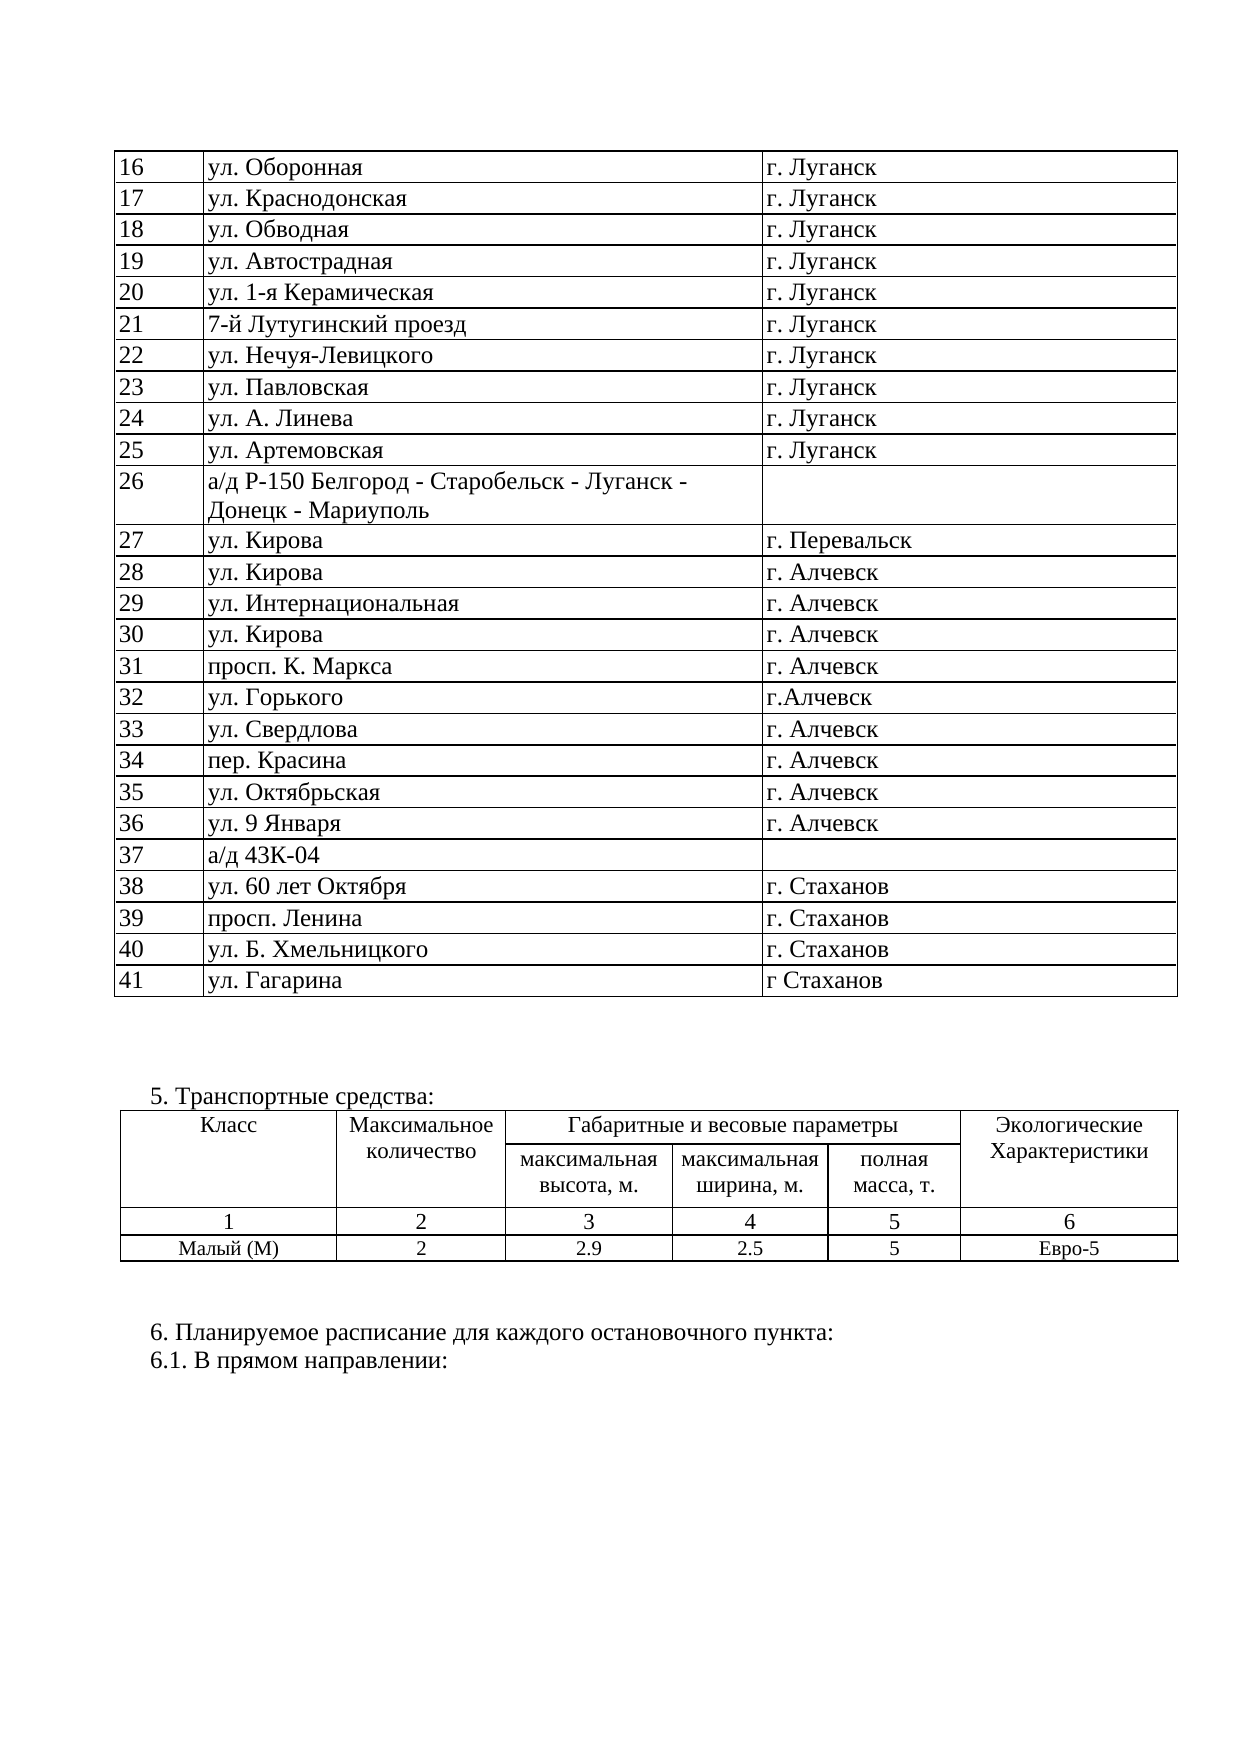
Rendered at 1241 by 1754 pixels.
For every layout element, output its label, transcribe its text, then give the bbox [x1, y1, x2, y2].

table_cell 21 [115, 308, 203, 339]
table_cell 32 [115, 682, 203, 712]
table_cell 25 [115, 434, 203, 464]
table_cell 2.9 [506, 1236, 672, 1260]
table_cell 35 [115, 776, 203, 807]
table_cell г. Алчевск [763, 775, 1177, 807]
table_cell ул. 60 лет Октября [204, 871, 762, 901]
table_cell г. Алчевск [763, 713, 1177, 744]
table_cell а/д 43К-04 [204, 840, 762, 870]
table_cell г. Луганск [763, 307, 1177, 339]
table_cell Малый (М) [121, 1236, 336, 1260]
table_cell г. Луганск [763, 181, 1177, 213]
table_header Экологические Характеристики [961, 1111, 1177, 1206]
table_cell 31 [115, 651, 203, 681]
table_cell г. Алчевск [763, 807, 1177, 838]
table_header Класс [121, 1111, 336, 1206]
table_cell г. Алчевск [763, 744, 1177, 775]
table_cell г. Луганск [763, 213, 1177, 244]
table_cell ул. Павловская [204, 372, 762, 402]
text 5. Транспортные средства: [150, 1081, 1090, 1110]
table_cell 26 [115, 466, 203, 524]
table_cell просп. К. Маркса [204, 651, 762, 681]
table_cell 30 [115, 619, 203, 649]
table_cell 34 [115, 745, 203, 775]
table_cell 20 [115, 277, 203, 307]
table_cell г. Стаханов [763, 933, 1177, 964]
table_cell 40 [115, 934, 203, 964]
table_cell 2.5 [673, 1236, 827, 1260]
table_cell ул. 1-я Керамическая [204, 277, 762, 307]
table_cell просп. Ленина [204, 903, 762, 933]
table_cell ул. Оборонная [204, 152, 762, 181]
table_header Максимальное количество [337, 1111, 505, 1206]
table_cell максимальная высота, м. [506, 1145, 672, 1206]
table_cell г Стаханов [763, 964, 1177, 996]
table_cell 29 [115, 588, 203, 618]
table_cell 33 [115, 714, 203, 744]
table_cell ул. Интернациональная [204, 588, 762, 618]
table_cell г. Стаханов [763, 870, 1177, 901]
table_cell пер. Красина [204, 746, 762, 775]
table_cell г. Луганск [763, 244, 1177, 276]
table_cell г. Алчевск [763, 587, 1177, 618]
table_cell 36 [115, 808, 203, 838]
table_cell 19 [115, 245, 203, 276]
table_cell г. Луганск [763, 276, 1177, 307]
table_cell [763, 465, 1177, 524]
table_cell 17 [115, 183, 203, 213]
table_cell ул. Нечуя-Левицкого [204, 340, 762, 370]
table_cell ул. Артемовская [204, 435, 762, 464]
table_cell 28 [115, 556, 203, 587]
table_cell 4 [673, 1208, 827, 1234]
table_cell ул. Автострадная [204, 246, 762, 276]
table_cell полная масса, т. [829, 1145, 960, 1206]
table_cell 1 [121, 1208, 336, 1234]
table_cell г. Луганск [763, 402, 1177, 433]
table_cell ул. 9 Января [204, 808, 762, 838]
table_cell 7-й Лутугинский проезд [204, 309, 762, 339]
table_cell 6 [961, 1208, 1177, 1234]
table_cell 27 [115, 525, 203, 555]
table_cell ул. Краснодонская [204, 183, 762, 213]
table_cell 37 [115, 839, 203, 870]
table_cell 24 [115, 403, 203, 433]
table_cell г. Луганск [763, 433, 1177, 464]
table_cell ул. Кирова [204, 620, 762, 649]
table_cell 2 [337, 1236, 505, 1260]
table_cell г. Луганск [763, 339, 1177, 370]
table_cell Евро-5 [961, 1236, 1177, 1260]
table_cell максимальная ширина, м. [673, 1145, 827, 1206]
table_cell г. Луганск [763, 370, 1177, 402]
table_cell 2 [337, 1208, 505, 1234]
table_cell 38 [115, 871, 203, 901]
table_cell а/д Р-150 Белгород - Старобельск - Луганск - Донецк - Мариуполь [204, 466, 762, 524]
table_cell г. Алчевск [763, 650, 1177, 681]
table_cell г. Перевальск [763, 524, 1177, 555]
table_cell 16 [115, 152, 203, 181]
table_cell 23 [115, 371, 203, 402]
table_cell г.Алчевск [763, 681, 1177, 712]
table_cell ул. Октябрьская [204, 777, 762, 807]
table_cell ул. Обводная [204, 215, 762, 244]
table_cell [763, 838, 1177, 870]
table_cell 5 [829, 1236, 960, 1260]
text 6. Планируемое расписание для каждого остановочного пункта: [150, 1317, 1090, 1345]
table_header Габаритные и весовые параметры [506, 1111, 960, 1143]
table_cell ул. Гагарина [204, 966, 762, 996]
table_cell 18 [115, 214, 203, 244]
text 6.1. В прямом направлении: [150, 1345, 1090, 1374]
table_cell 22 [115, 340, 203, 370]
table_cell ул. Горького [204, 683, 762, 712]
table_cell ул. Б. Хмельницкого [204, 934, 762, 964]
table_cell 39 [115, 902, 203, 933]
table_cell ул. А. Линева [204, 403, 762, 433]
table_cell ул. Кирова [204, 557, 762, 587]
table_cell 3 [506, 1208, 672, 1234]
table_cell г. Алчевск [763, 555, 1177, 587]
table_cell г. Луганск [763, 152, 1177, 181]
table_cell 5 [829, 1208, 960, 1234]
table_cell ул. Свердлова [204, 714, 762, 744]
table_cell г. Алчевск [763, 618, 1177, 649]
table_cell 41 [115, 965, 203, 996]
table_cell г. Стаханов [763, 901, 1177, 933]
table_cell ул. Кирова [204, 525, 762, 555]
